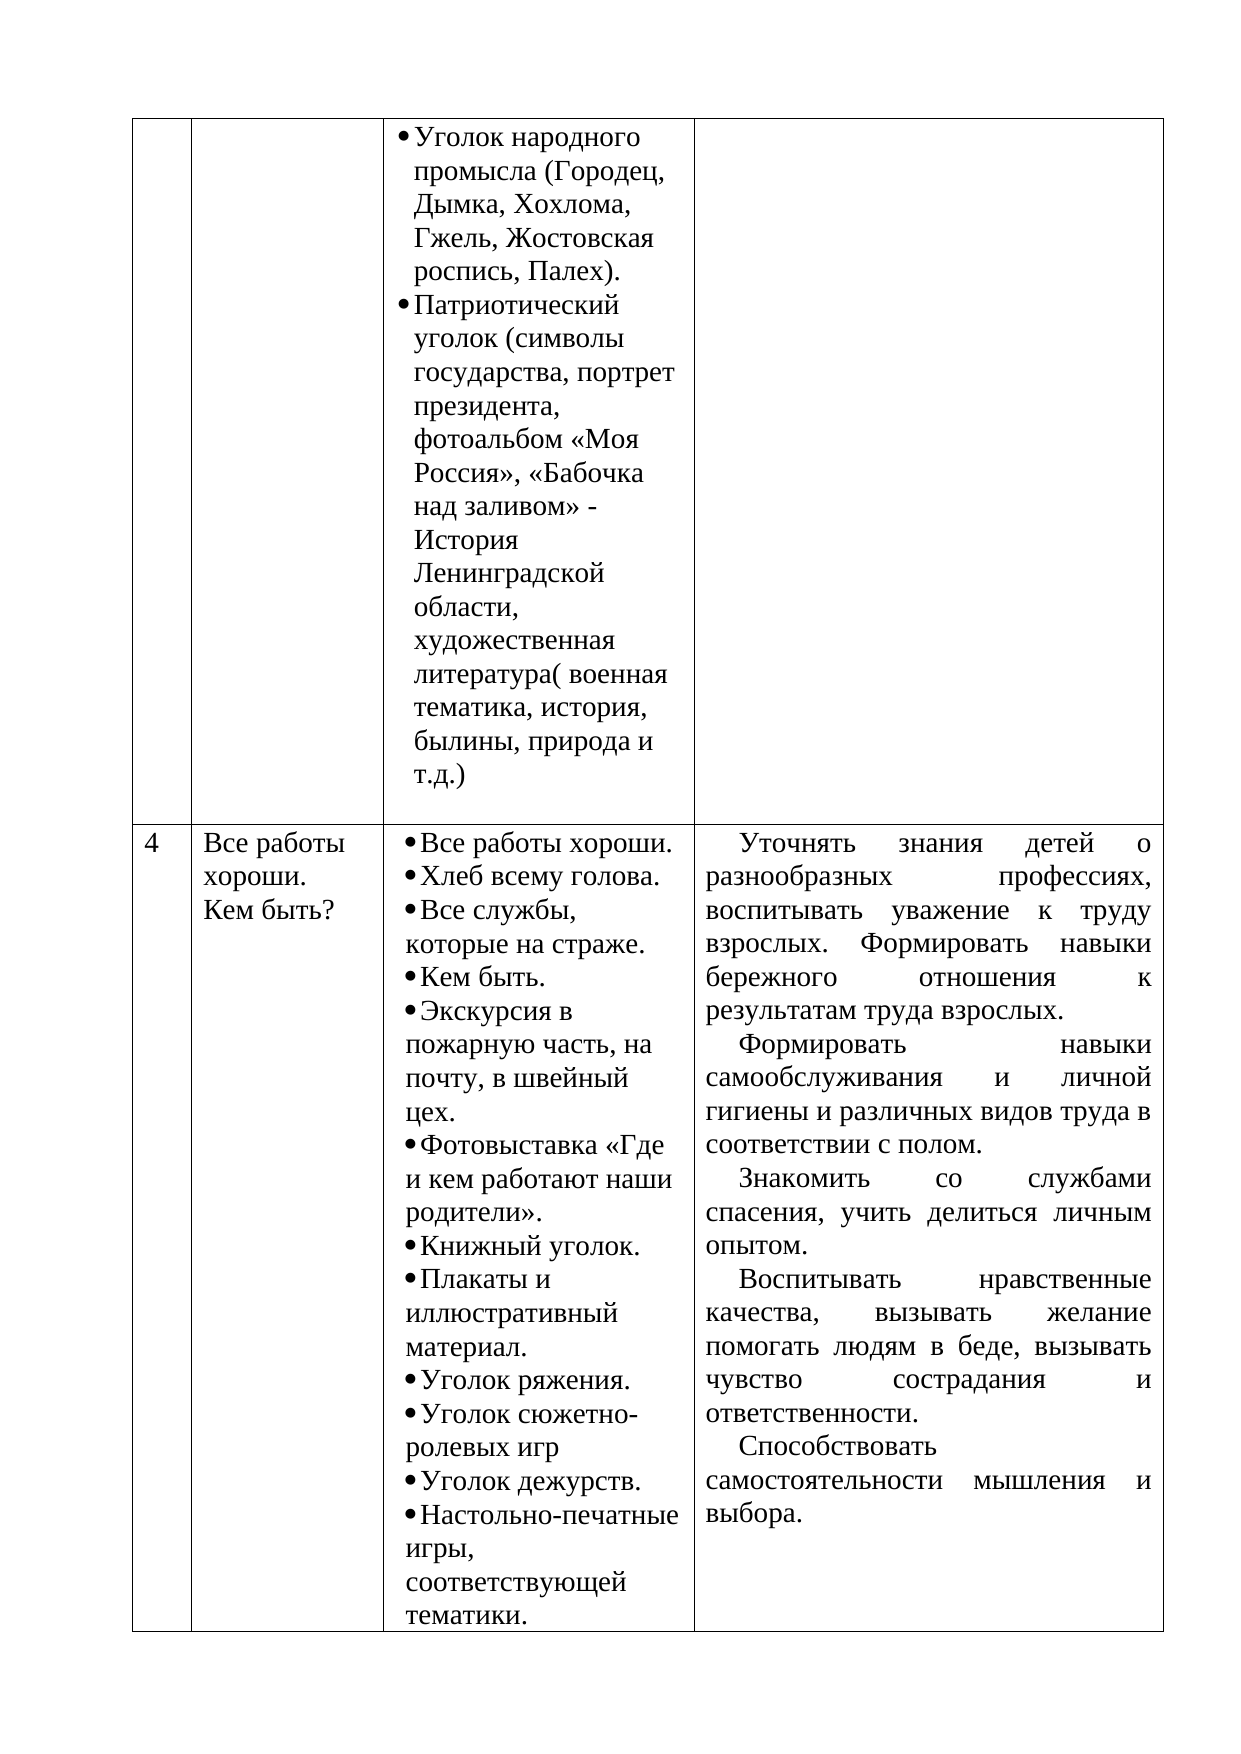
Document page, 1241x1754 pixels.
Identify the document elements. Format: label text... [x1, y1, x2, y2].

table_cell 4 [133, 825, 191, 1631]
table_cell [384, 119, 694, 824]
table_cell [192, 119, 383, 824]
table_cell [384, 825, 694, 1631]
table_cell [192, 825, 383, 1631]
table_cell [695, 825, 1163, 1631]
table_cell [695, 119, 1163, 824]
table_cell 3 [133, 119, 191, 824]
